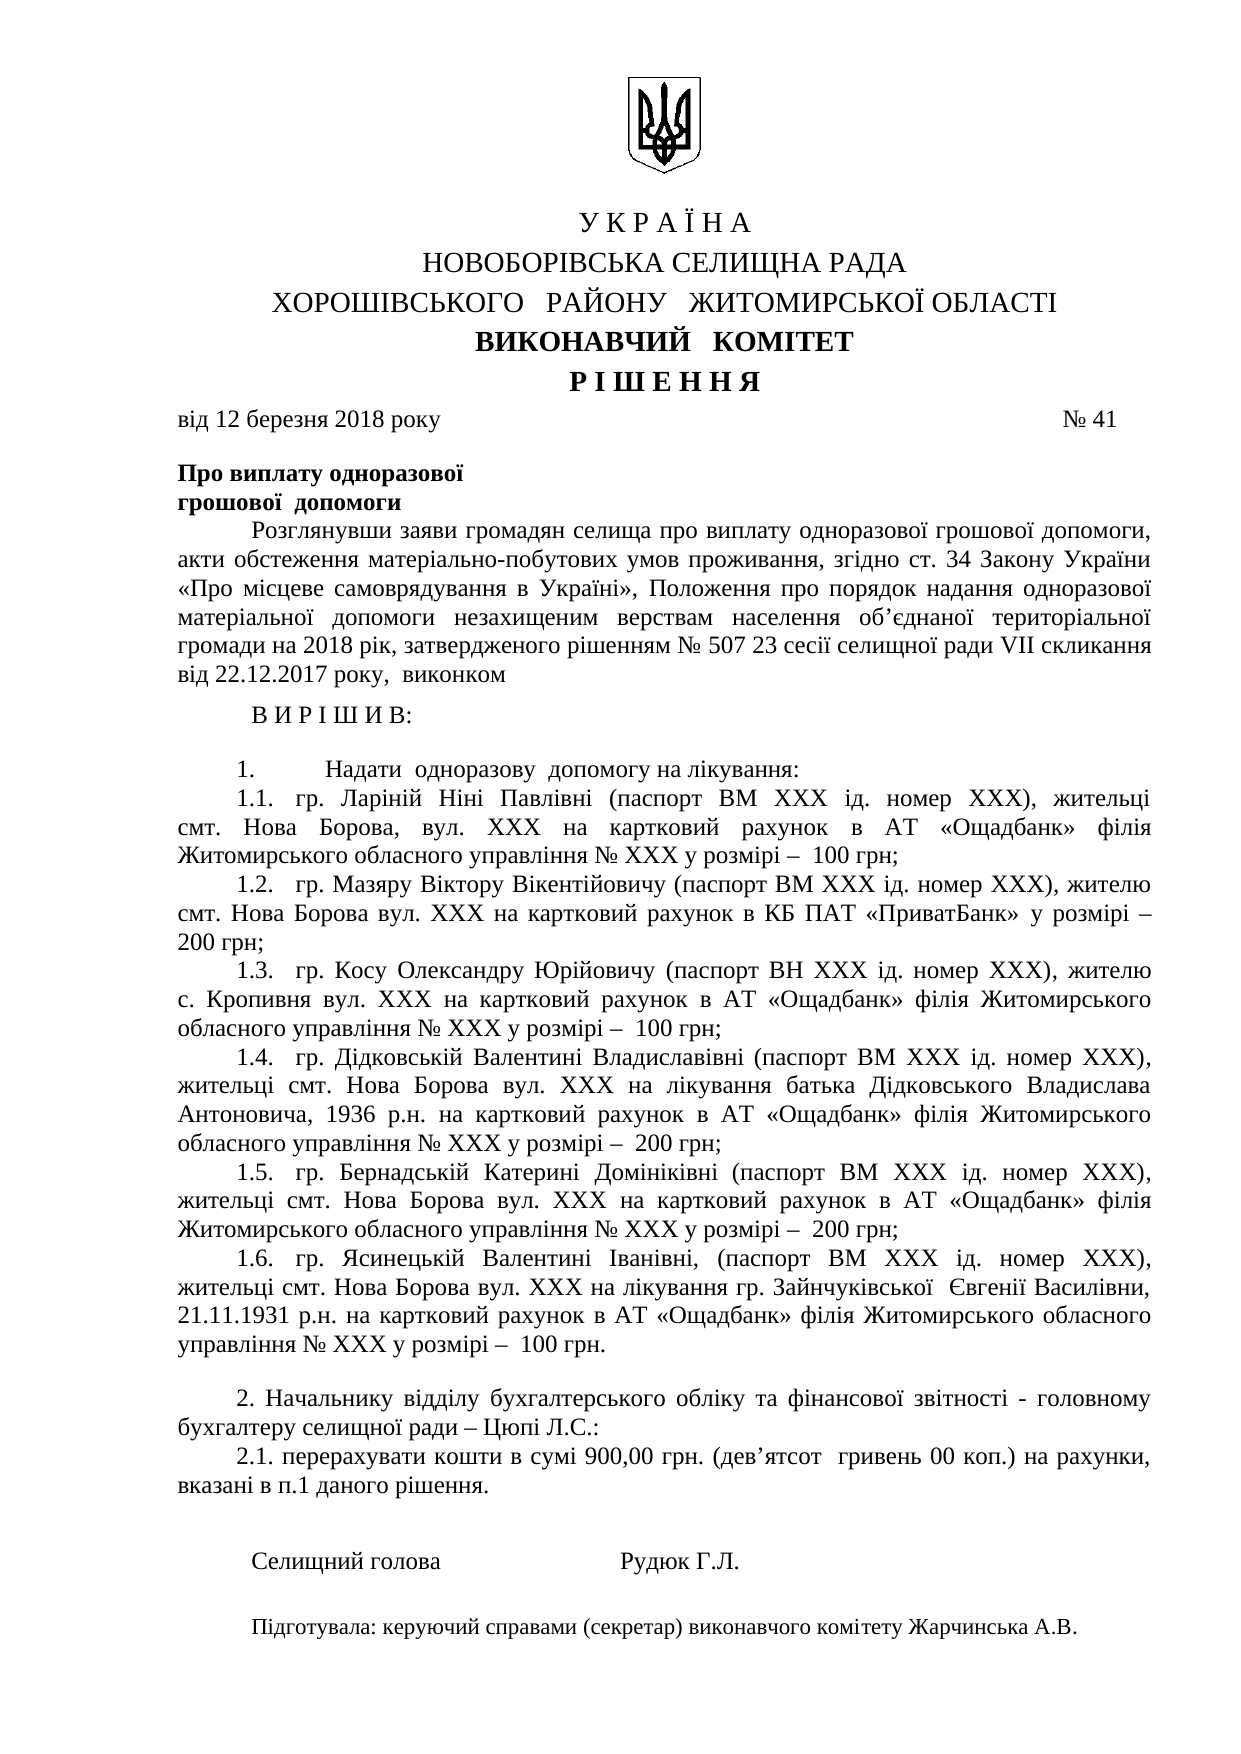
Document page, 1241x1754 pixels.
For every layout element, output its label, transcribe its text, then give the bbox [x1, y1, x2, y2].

list гр. Косу Олександру Юрійовичу (паспорт ВН ХХХ ід. номер ХХХ), жителю с. Кропивня вул. ХХХ на картковий рахунок в АТ «Ощадбанк» філія Житомирського обласного управління № ХХХ у розмірі – 100 грн; [177, 956, 1152, 1042]
list гр. Дідковській Валентині Владиславівні (паспорт ВМ ХХХ ід. номер ХХХ), жительці смт. Нова Борова вул. ХХХ на лікування батька Дідковського Владислава Антоновича, 1936 р.н. на картковий рахунок в АТ «Ощадбанк» філія Житомирського обласного управління № ХХХ у розмірі – 200 грн; [177, 1042, 1152, 1157]
text ВИКОНАВЧИЙ КОМІТЕТ [177, 324, 1152, 358]
list 2.1. перерахувати кошти в сумі 900,00 грн. (дев’ятсот гривень 00 коп.) на рахунки, вказані в п.1 даного рішення. [177, 1441, 1152, 1498]
text Про виплату одноразової [177, 458, 1152, 487]
text Підготувала: керуючий справами (секретар) виконавчого комітету Жарчинська А.В. [177, 1612, 1152, 1641]
picture [621, 73, 708, 181]
text Селищний голова Рудюк Г.Л. [177, 1536, 1152, 1574]
list 2. Начальнику відділу бухгалтерського обліку та фінансової звітності - головному бухгалтеру селищної ради – Цюпі Л.С.: [177, 1383, 1152, 1441]
text НОВОБОРІВСЬКА СЕЛИЩНА РАДА [177, 245, 1152, 278]
list гр. Ларіній Ніні Павлівні (паспорт ВМ ХХХ ід. номер ХХХ), жительці смт. Нова Борова, вул. ХХХ на картковий рахунок в АТ «Ощадбанк» філія Житомирського обласного управління № ХХХ у розмірі – 100 грн; [177, 783, 1152, 869]
list гр. Бернадській Катерині Домініківні (паспорт ВМ ХХХ ід. номер ХХХ), жительці смт. Нова Борова вул. ХХХ на картковий рахунок в АТ «Ощадбанк» філія Житомирського обласного управління № ХХХ у розмірі – 200 грн; [177, 1157, 1152, 1243]
text ХОРОШІВСЬКОГО РАЙОНУ ЖИТОМИРСЬКОЇ ОБЛАСТІ [177, 285, 1152, 318]
list Надати одноразову допомогу на лікування: [177, 754, 1152, 783]
list гр. Ясинецькій Валентині Іванівні, (паспорт ВМ ХХХ ід. номер ХХХ), жительці смт. Нова Борова вул. ХХХ на лікування гр. Зайнчуківської Євгенії Василівни, 21.11.1931 р.н. на картковий рахунок в АТ «Ощадбанк» філія Житомирського обласного управління № ХХХ у розмірі – 100 грн. [177, 1243, 1152, 1358]
text грошової допомоги [177, 487, 1152, 515]
text від 12 березня 2018 року № 41 [177, 404, 1152, 433]
text У К Р А Ї Н А [177, 205, 1152, 239]
text Розглянувши заяви громадян селища про виплату одноразової грошової допомоги, акти обстеження матеріально-побутових умов проживання, згідно ст. 34 Закону України «Про місцеве самоврядування в Україні», Положення про порядок надання одноразової матеріальної допомоги незахищеним верствам населення об’єднаної територіальної громади на 2018 рік, затвердженого рішенням № 507 23 сесії селищної ради VII скликання від 22.12.2017 року, виконком [177, 515, 1152, 688]
list гр. Мазяру Віктору Вікентійовичу (паспорт ВМ ХХХ ід. номер ХХХ), жителю смт. Нова Борова вул. ХХХ на картковий рахунок в КБ ПАТ «ПриватБанк» у розмірі – 200 грн; [177, 869, 1152, 956]
text Р І Ш Е Н Н Я [177, 364, 1152, 398]
text В И Р І Ш И В: [177, 700, 1152, 729]
